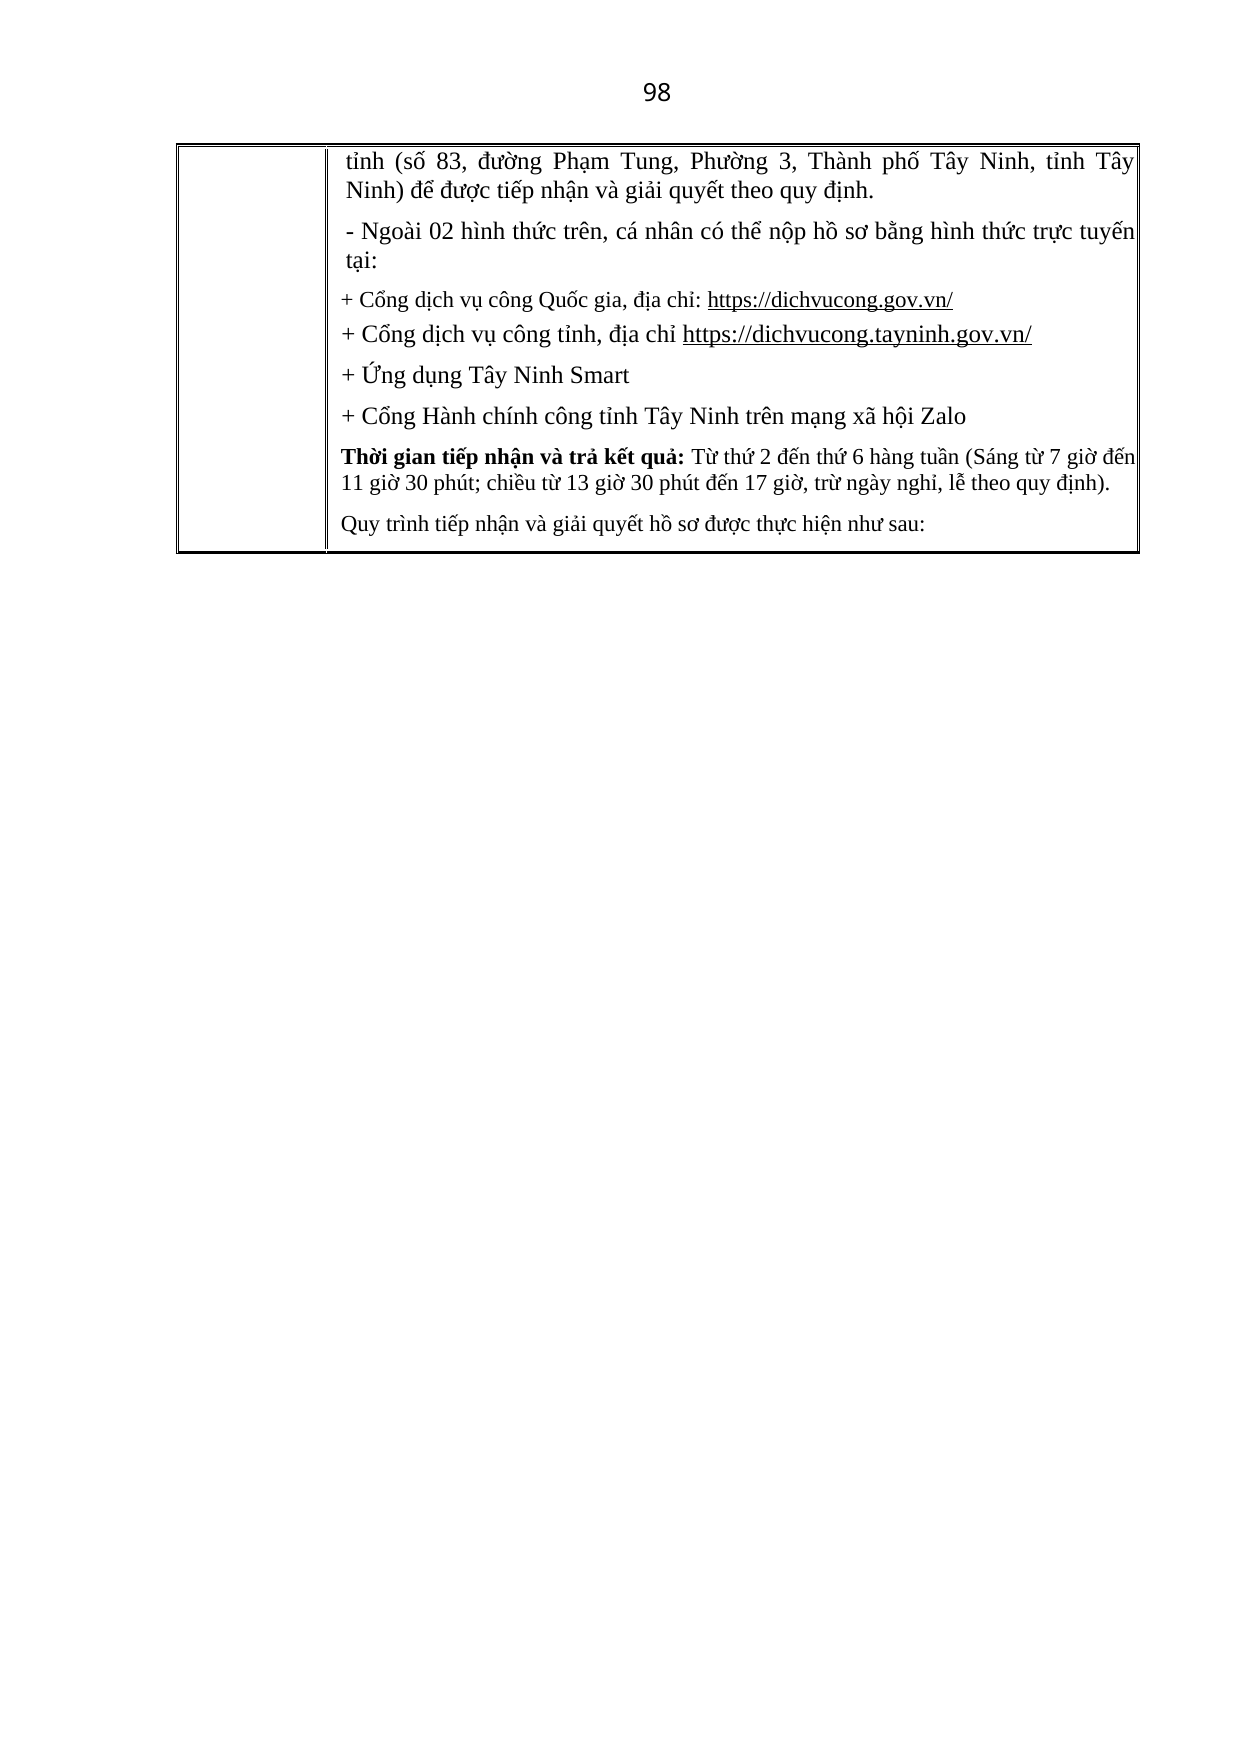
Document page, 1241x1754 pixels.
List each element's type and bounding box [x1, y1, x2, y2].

table_cell [179, 147, 326, 551]
table_cell [326, 147, 1137, 551]
